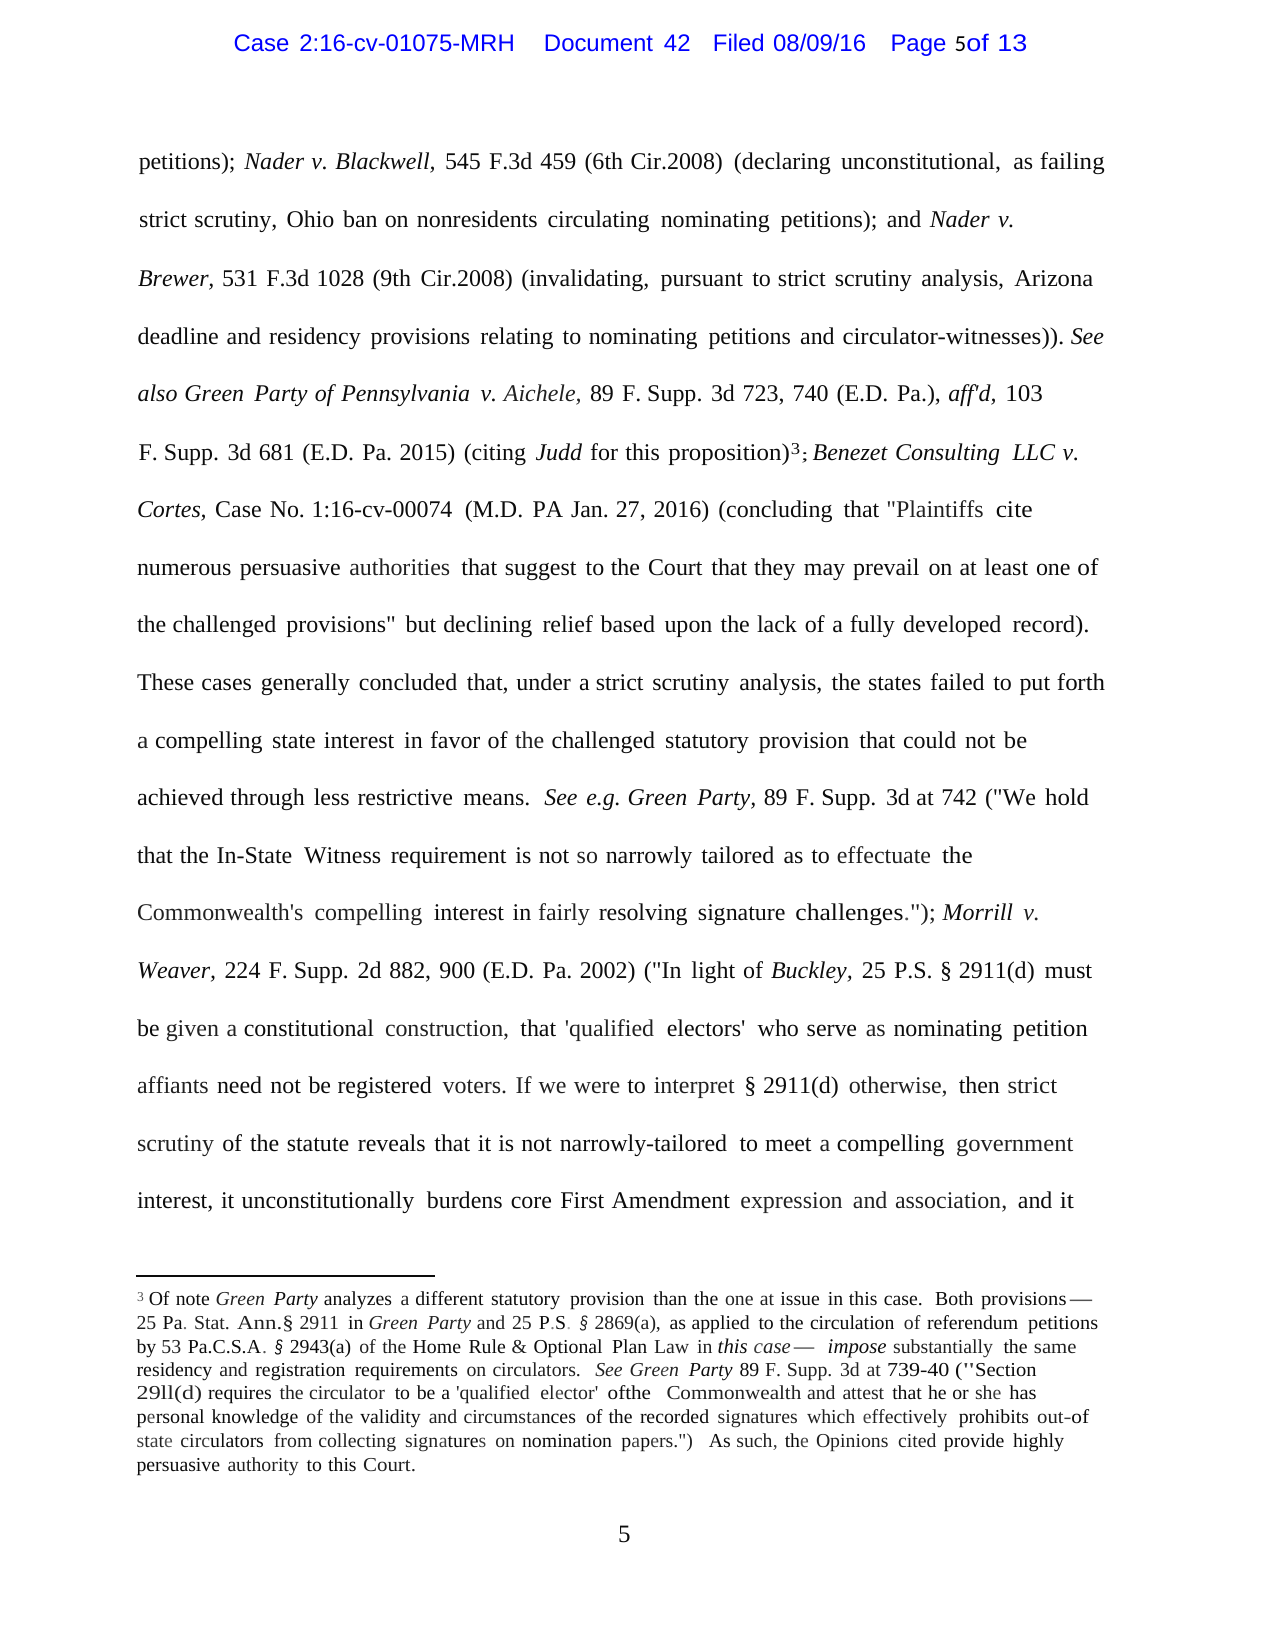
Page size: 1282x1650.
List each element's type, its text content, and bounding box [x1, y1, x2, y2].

text 29ll(d) requires the circulator to be a 'qualified elector' ofthe Commonwealth and attest that he or she has personal knowledge of the validity and circumstances of the recorded signatures which effectively prohibits out-of­ state circulators from collecting signatures on nomination papers.") As such, the Opinions cited provide highly persuasive authority to this Court. [136, 1381, 1106, 1476]
text 3 Of note Green Party analyzes a different statutory provision than the one at issue in this case. Both provisions- [137, 1287, 1125, 1310]
text F. Supp. 3d 681 (E.D. Pa. 2015) (citing Judd for this proposition)3; Benezet Consulting LLC v. Cortes, Case No. 1:16-cv-00074 (M.D. PA Jan. 27, 2016) (concluding that "Plaintiffs cite numerous persuasive authorities that suggest to the Court that they may prevail on at least one of the challenged provisions" but declining relief based upon the lack of a fully developed record). These cases generally concluded that, under a strict scrutiny analysis, the states failed to put forth a compelling state interest in favor of the challenged statutory provision that could not be achieved through less restrictive means. See e.g. Green Party, 89 F. Supp. 3d at 742 ("We hold that the In-State Witness requirement is not so narrowly tailored as to effectuate the Commonwealth's compelling interest in fairly resolving signature challenges."); Morrill v. Weaver, 224 F. Supp. 2d 882, 900 (E.D. Pa. 2002) ("In light of Buckley, 25 P.S. § 2911(d) must be given a constitutional construction, that 'qualified electors' who serve as nominating petition affiants need not be registered voters. If we were to interpret § 2911(d) otherwise, then strict scrutiny of the statute reveals that it is not narrowly-tailored to meet a compelling government interest, it unconstitutionally burdens core First Amendment expression and association, and it [137, 438, 1118, 1214]
text Brewer, 531 F.3d 1028 (9th Cir.2008) (invalidating, pursuant to strict scrutiny analysis, Arizona deadline and residency provisions relating to nominating petitions and circulator-witnesses)). See also Green Party of Pennsylvania v. Aichele, 89 F. Supp. 3d 723, 740 (E.D. Pa.), aff'd, 103 [137, 264, 1106, 407]
text 25 Pa. Stat. Ann.§ 2911 in Green Party and 25 P.S. § 2869(a), as applied to the circulation of referendum petitions by 53 Pa.C.S.A. § 2943(a) of the Home Rule & Optional Plan Law in this case- impose substantially the same residency and registration requirements on circulators. See Green Party 89 F. Supp. 3d at 739-40 ("Section [136, 1311, 1105, 1381]
text petitions); Nader v. Blackwell, 545 F.3d 459 (6th Cir.2008) (declaring unconstitutional, as failing strict scrutiny, Ohio ban on nonresidents circulating nominating petitions); and Nader v. [138, 147, 1117, 233]
